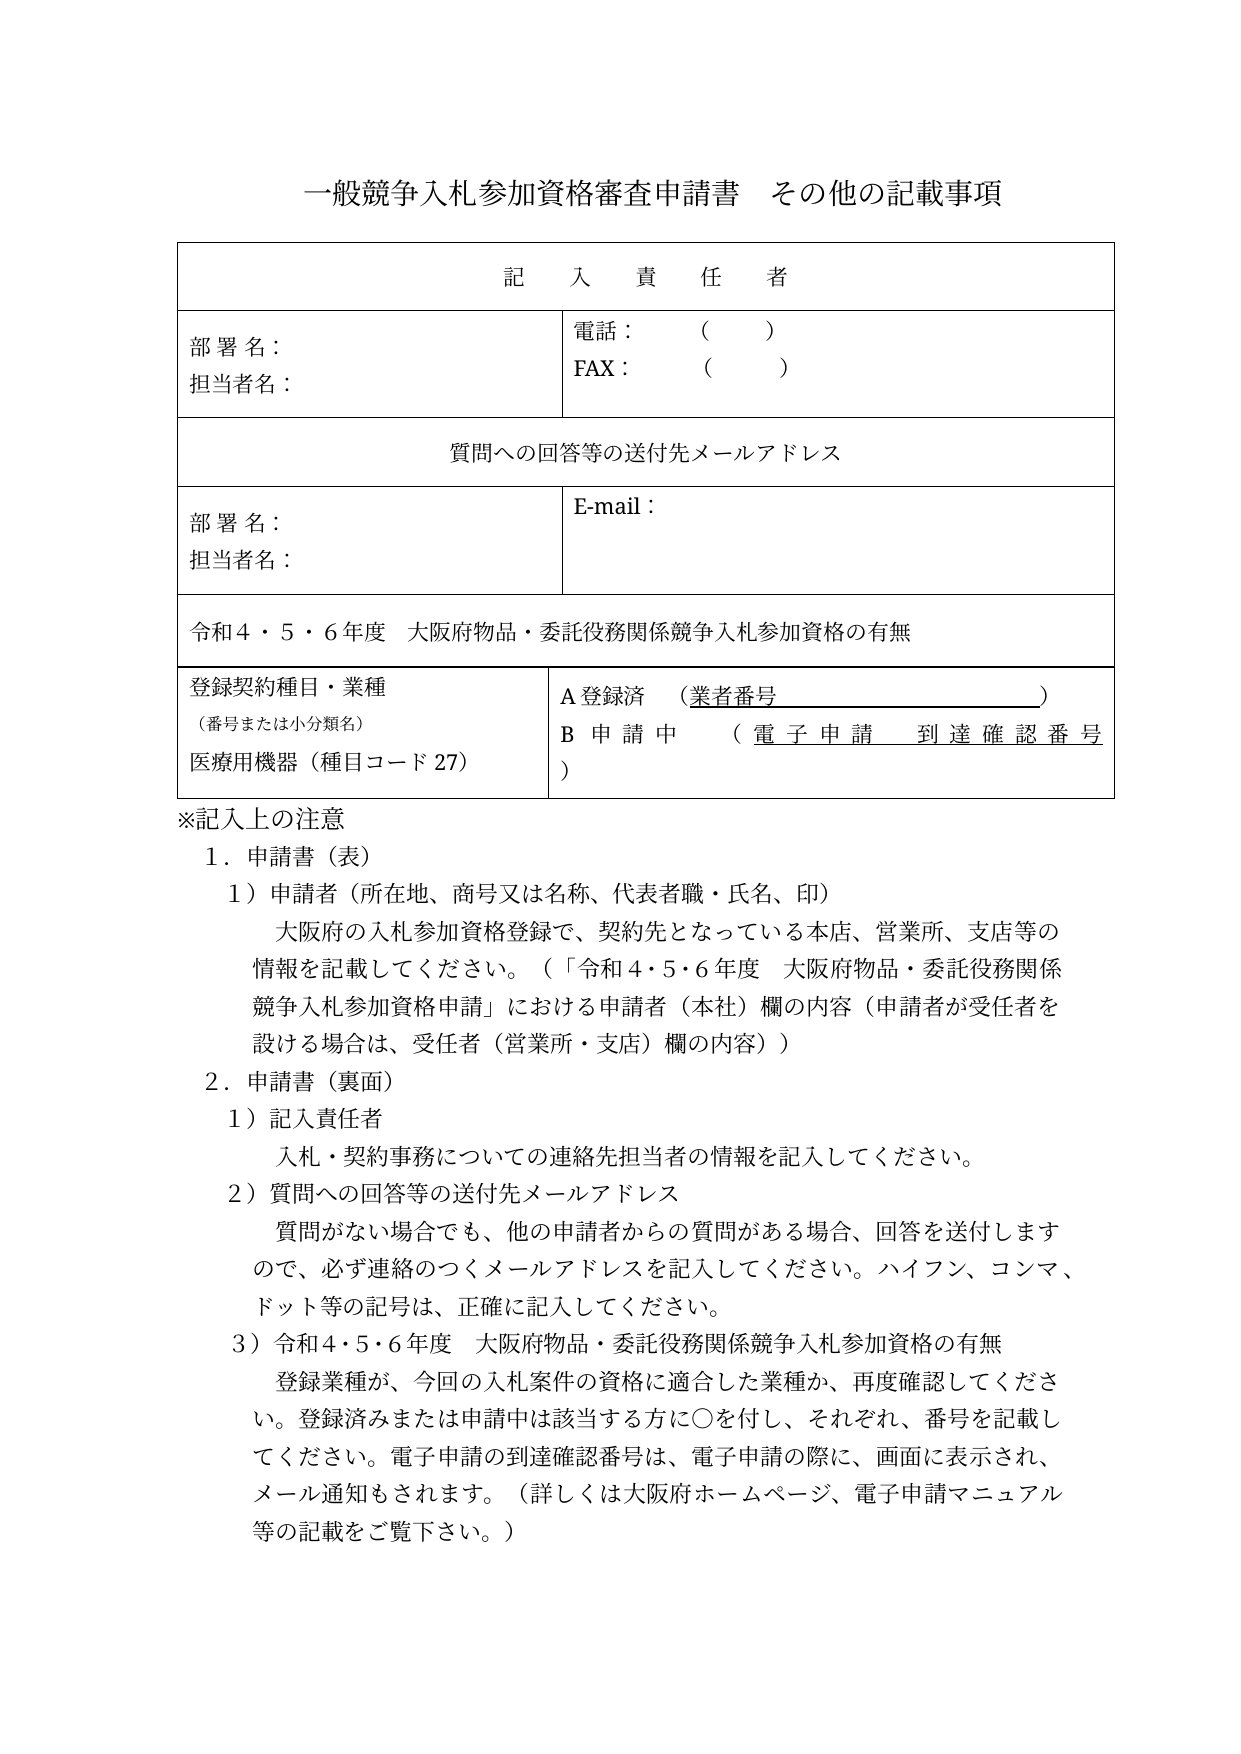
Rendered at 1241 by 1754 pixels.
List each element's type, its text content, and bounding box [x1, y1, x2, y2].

table_header 記 入 責 任 者 [178, 243, 1114, 310]
text 登録業種が、今回の入札案件の資格に適合した業種か、再度確認してください。登録済みまたは申請中は該当する方に○を付し、それぞれ、番号を記載してください。電子申請の到達確認番号は、電子申請の際に、画面に表示され、メール通知もされます。（詳しくは大阪府ホームページ、電子申請マニュアル等の記載をご覧下さい。） [252, 1361, 1063, 1549]
text 入札・契約事務についての連絡先担当者の情報を記入してください。 [252, 1136, 1063, 1174]
table_cell A登録済 （業者番号 ） B申請中 （電子申請 到達確認番号 ） [549, 668, 1114, 798]
table_cell 部 署 名： 担当者名： [178, 487, 562, 594]
table_cell 質問への回答等の送付先メールアドレス [178, 418, 1114, 486]
table_cell 登録契約種目・業種 （番号または小分類名） 医療用機器（種目コード27） [178, 668, 548, 798]
text 大阪府の入札参加資格登録で、契約先となっている本店、営業所、支店等の情報を記載してください。（「令和４･５･６年度 大阪府物品・委託役務関係競争入札参加資格申請」における申請者（本社）欄の内容（申請者が受任者を設ける場合は、受任者（営業所・支店）欄の内容）） [252, 911, 1063, 1061]
text ※記入上の注意 [177, 799, 1063, 836]
table_cell 令和４・５・６年度 大阪府物品・委託役務関係競争入札参加資格の有無 [178, 595, 1114, 666]
table_cell 部 署 名： 担当者名： [178, 311, 562, 417]
text ２．申請書（裏面） [177, 1061, 1063, 1099]
text ３）令和４･５･６年度 大阪府物品・委託役務関係競争入札参加資格の有無 [227, 1324, 1063, 1361]
text １）記入責任者 [177, 1099, 1063, 1136]
text 一般競争入札参加資格審査申請書 その他の記載事項 [243, 154, 1063, 229]
table_cell E-mail： [563, 487, 1114, 594]
text １．申請書（表） [177, 836, 1063, 874]
table_cell 電話： （ ） FAX： （ ） [563, 311, 1114, 417]
text 質問がない場合でも、他の申請者からの質問がある場合、回答を送付しますので、必ず連絡のつくメールアドレスを記入してください。ハイフン、コンマ、ドット等の記号は、正確に記入してください。 [252, 1211, 1063, 1324]
text ２）質問への回答等の送付先メールアドレス [177, 1174, 1063, 1211]
text １）申請者（所在地、商号又は名称、代表者職・氏名、印） [177, 874, 1063, 911]
